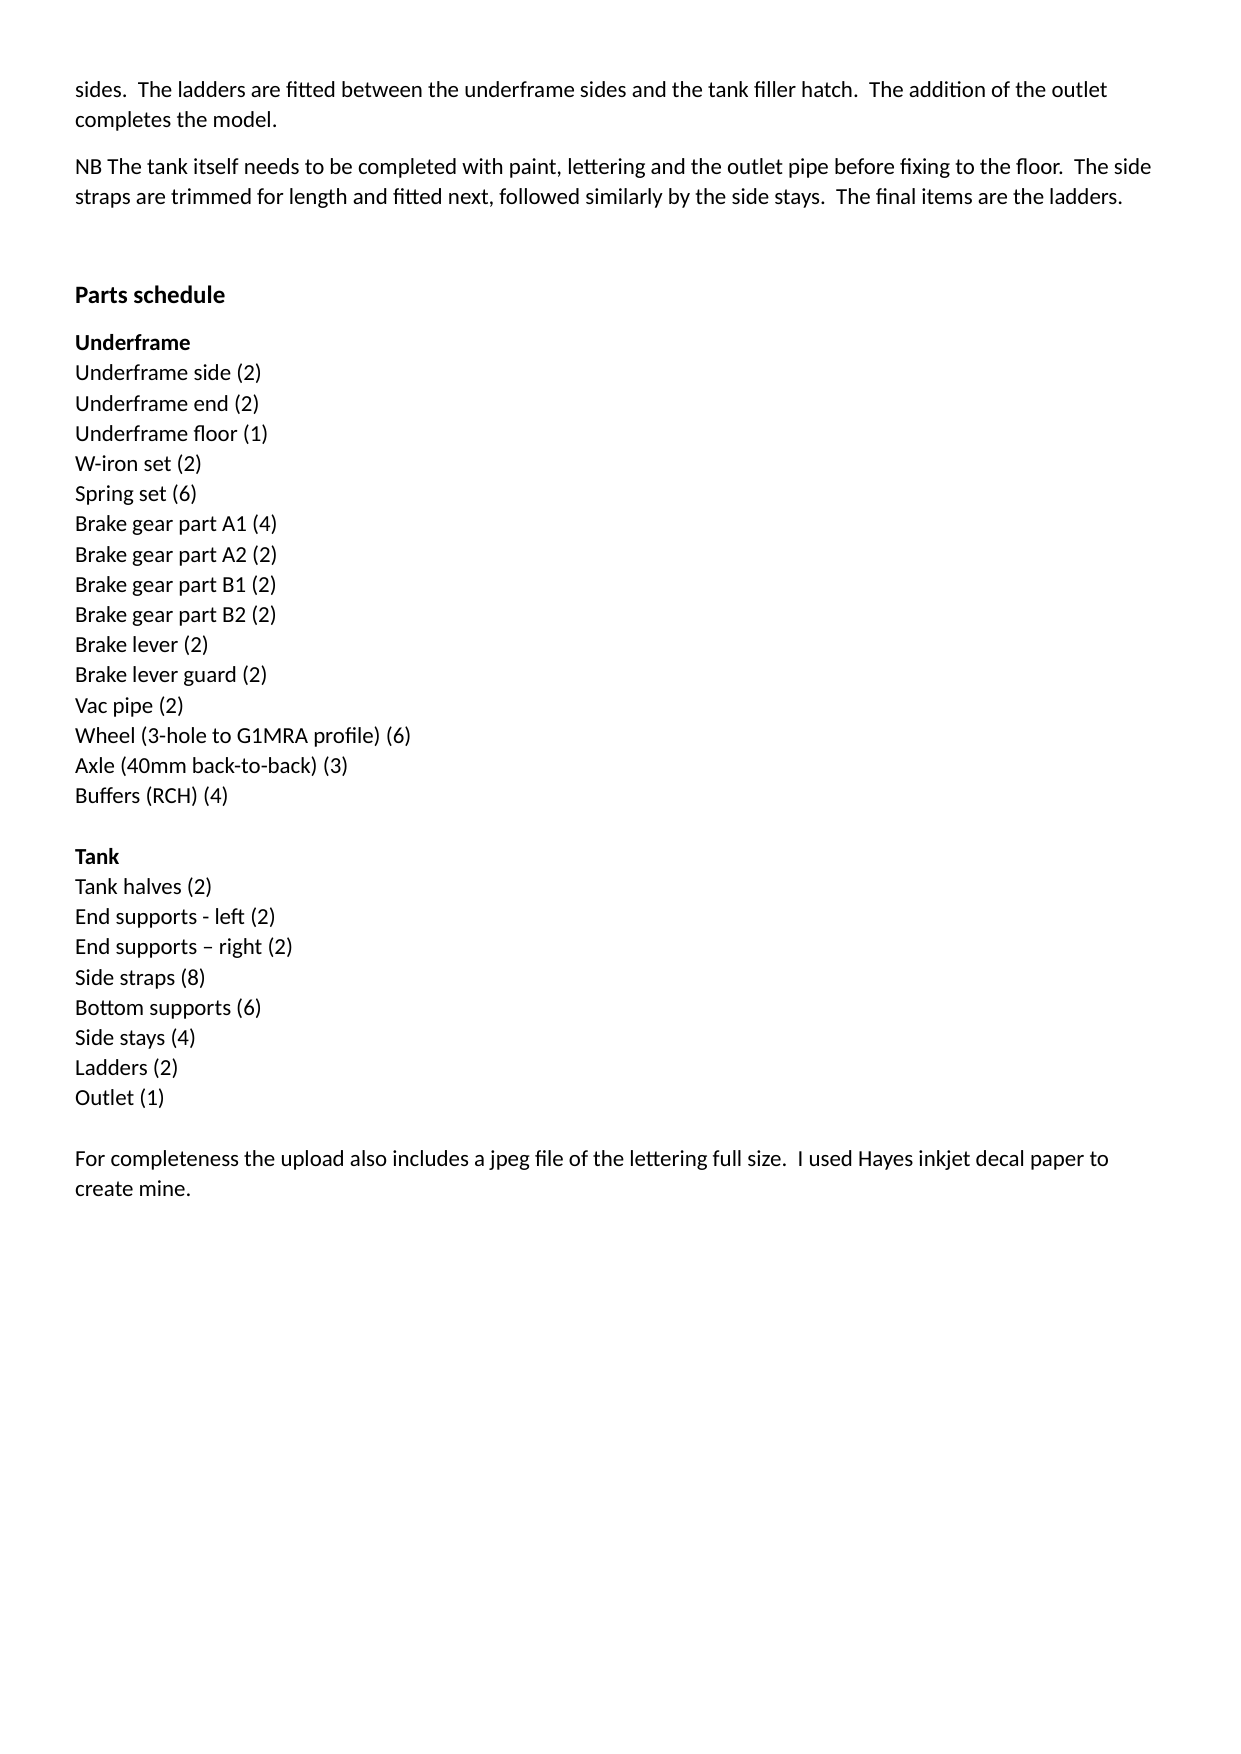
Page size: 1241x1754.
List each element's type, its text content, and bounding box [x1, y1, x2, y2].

text Brake gear part B1 (2) [75, 570, 1165, 598]
text Brake gear part A1 (4) [75, 509, 1165, 538]
text Parts schedule [75, 279, 1165, 309]
text Side stays (4) [75, 1023, 1165, 1051]
text Vac pipe (2) [75, 691, 1165, 719]
text Axle (40mm back-to-back) (3) [75, 751, 1165, 779]
text Wheel (3-hole to G1MRA profile) (6) [75, 721, 1165, 749]
text W-iron set (2) [75, 449, 1165, 477]
text Underframe floor (1) [75, 419, 1165, 447]
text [75, 75, 1165, 133]
text Spring set (6) [75, 479, 1165, 507]
text NB The tank itself needs to be completed with paint, lettering and the outlet pipe before fixing to the floor. The side straps are trimmed for length and fitted next, followed similarly by the side stays. The final items are the ladders. [75, 152, 1165, 210]
text Side straps (8) [75, 963, 1165, 991]
text Underframe end (2) [75, 389, 1165, 417]
text For completeness the upload also includes a jpeg file of the lettering full size. I used Hayes inkjet decal paper to create mine. [75, 1144, 1165, 1202]
text Ladders (2) [75, 1053, 1165, 1081]
text Underframe side (2) [75, 358, 1165, 387]
text End supports - left (2) [75, 902, 1165, 930]
text Brake gear part A2 (2) [75, 540, 1165, 568]
text Tank halves (2) [75, 872, 1165, 900]
text Bottom supports (6) [75, 993, 1165, 1021]
text Underframe [75, 328, 1165, 356]
text Brake lever guard (2) [75, 661, 1165, 689]
text Brake lever (2) [75, 630, 1165, 658]
text Outlet (1) [75, 1083, 1165, 1112]
text Tank [75, 842, 1165, 870]
text End supports – right (2) [75, 932, 1165, 961]
text Brake gear part B2 (2) [75, 600, 1165, 628]
text Buffers (RCH) (4) [75, 781, 1165, 809]
